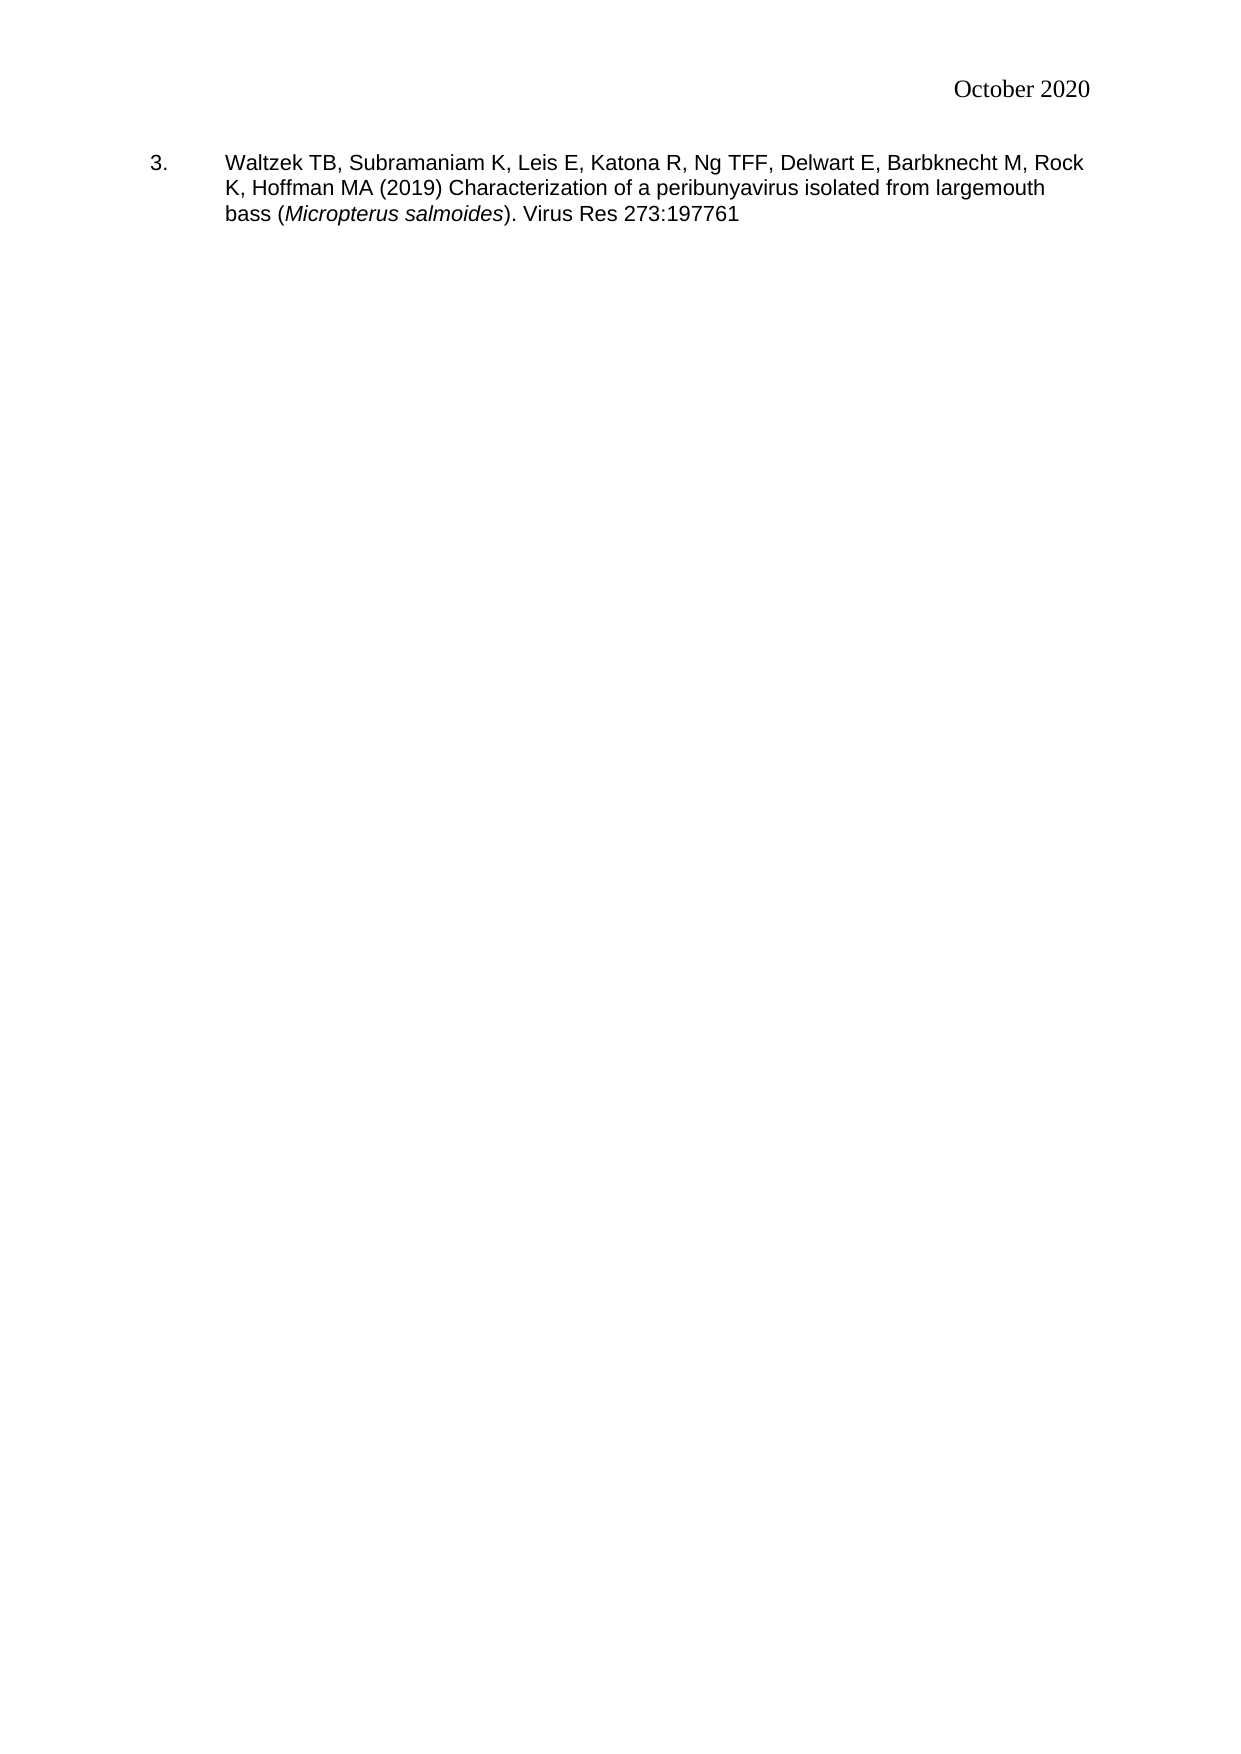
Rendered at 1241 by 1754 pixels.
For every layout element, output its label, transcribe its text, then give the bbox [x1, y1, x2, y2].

text 3. Waltzek TB, Subramaniam K, Leis E, Katona R, Ng TFF, Delwart E, Barbknecht M, Rock K, Hoffman MA (2019) Characterization of a peribunyavirus isolated from largemouth bass (Micropterus salmoides). Virus Res 273:197761 [150, 150, 1090, 226]
